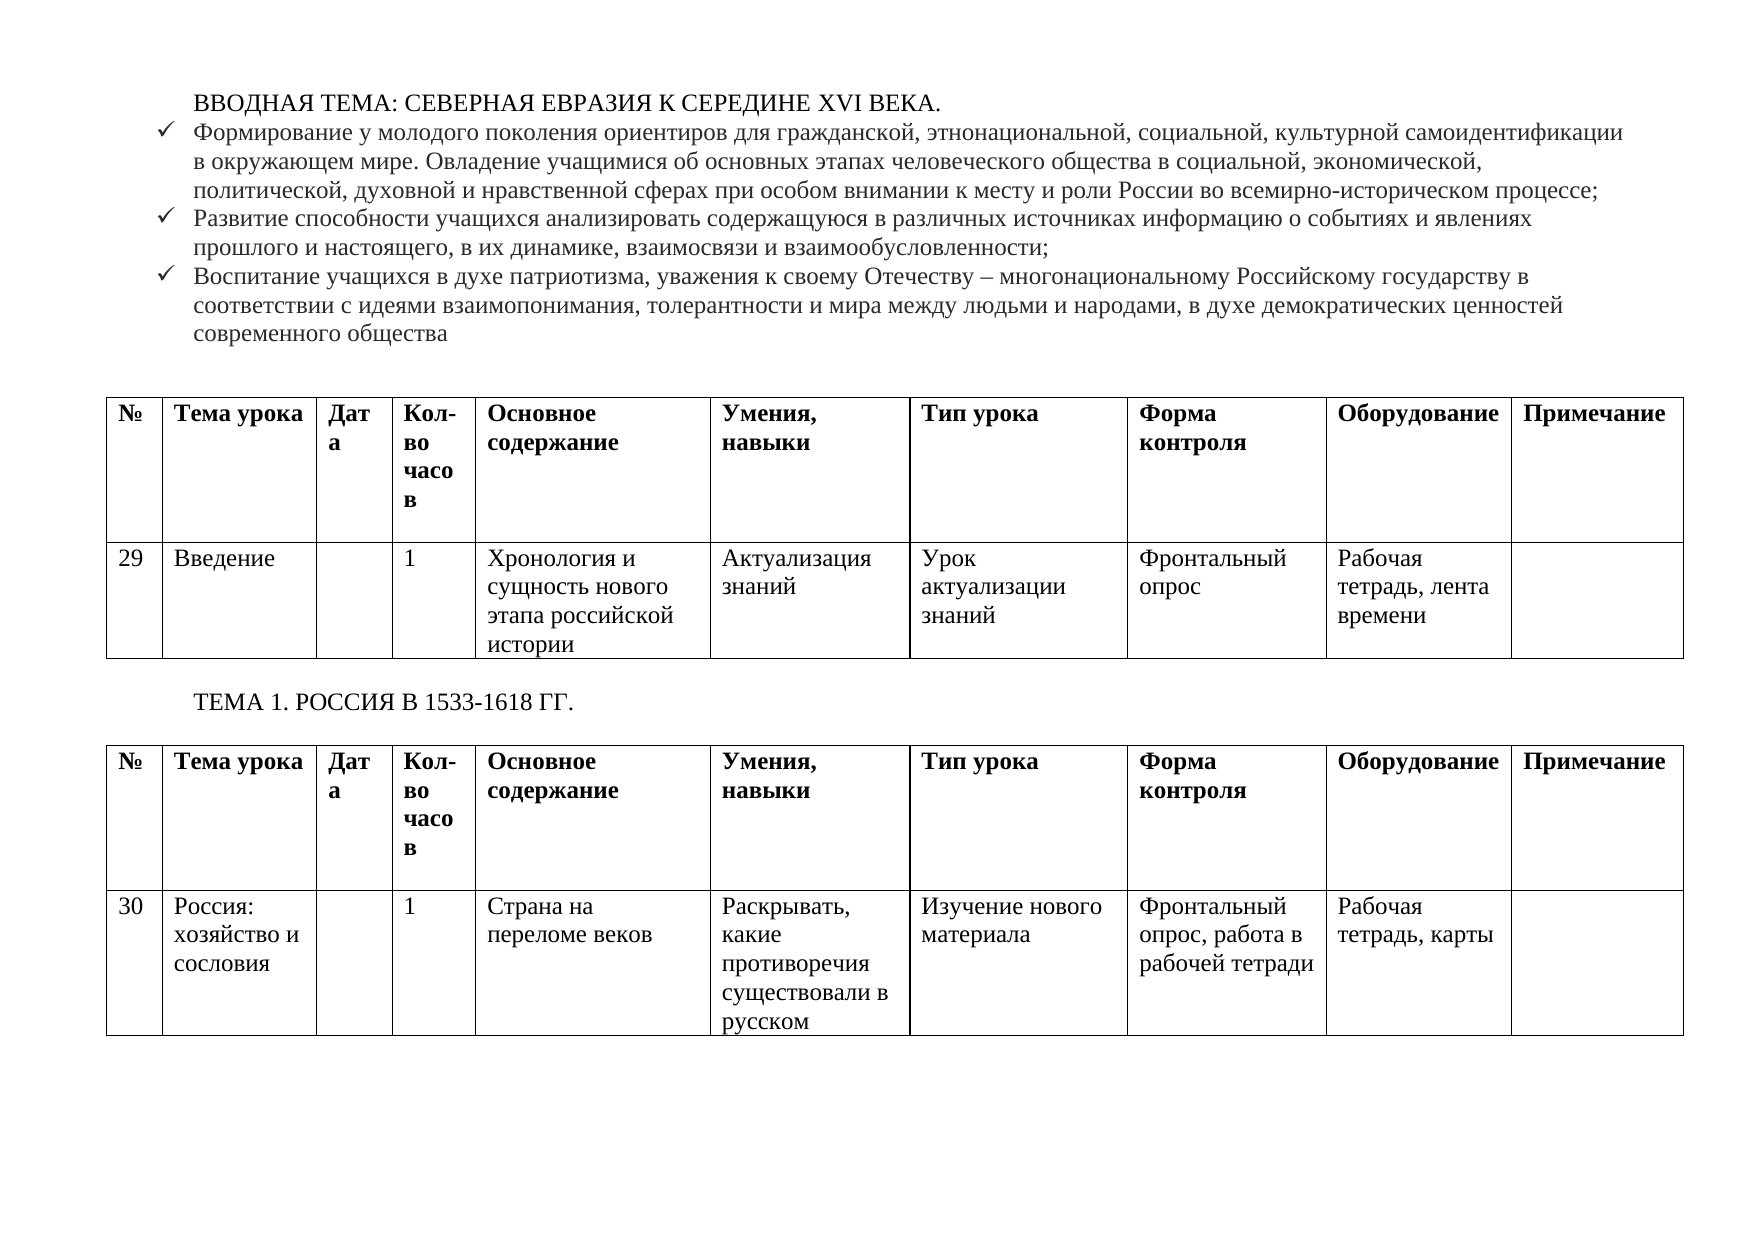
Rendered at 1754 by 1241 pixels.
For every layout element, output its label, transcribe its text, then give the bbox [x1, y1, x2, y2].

table_header Кол-во часов [393, 746, 475, 890]
table_header Тема урока [163, 746, 316, 890]
table_cell Хронология и сущность нового этапа российской истории [476, 543, 710, 658]
table_cell Рабочая тетрадь, лента времени [1327, 543, 1511, 658]
table_cell Фронтальный опрос [1128, 543, 1326, 658]
table_header Умения, навыки [711, 746, 909, 890]
table_header Дата [317, 398, 392, 542]
table_header Форма контроля [1128, 746, 1326, 890]
table_header Дата [317, 746, 392, 890]
table_header Тип урока [911, 398, 1127, 542]
table_cell 1 [393, 891, 475, 1034]
table_cell [317, 543, 392, 658]
list Развитие способности учащихся анализировать содержащуюся в различных источниках информацию о событиях и явлениях прошлого и настоящего, в их динамике, взаимосвязи и взаимообусловленности; [156, 203, 1636, 261]
table_header Примечание [1512, 398, 1683, 542]
table_header Форма контроля [1128, 398, 1326, 542]
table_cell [1128, 891, 1326, 1034]
table_cell Введение [163, 543, 316, 658]
table_cell 30 [107, 891, 162, 1034]
table_cell Урок актуализации знаний [911, 543, 1127, 658]
table_header Умения, навыки [711, 398, 909, 542]
table_cell Актуализация знаний [711, 543, 909, 658]
table_header № [107, 398, 162, 542]
text ТЕМА 1. РОССИЯ В 1533-1618 ГГ. [193, 687, 1636, 716]
table_cell [1512, 891, 1683, 1034]
table_header Примечание [1512, 746, 1683, 890]
table_header Тема урока [163, 398, 316, 542]
text ВВОДНАЯ ТЕМА: СЕВЕРНАЯ ЕВРАЗИЯ К СЕРЕДИНЕ XVI ВЕКА. [193, 88, 1636, 117]
table_header Основное содержание [476, 398, 710, 542]
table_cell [163, 891, 316, 1034]
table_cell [711, 891, 909, 1034]
table_cell 29 [107, 543, 162, 658]
table_cell [317, 891, 392, 1034]
list Формирование у молодого поколения ориентиров для гражданской, этнонациональной, социальной, культурной самоидентификации в окружающем мире. Овладение учащимися об основных этапах человеческого общества в социальной, экономической, политической, духовной и нравственной сферах при особом внимании к месту и роли России во всемирно-историческом процессе; [156, 117, 1636, 203]
table_header Оборудование [1327, 398, 1511, 542]
list Воспитание учащихся в духе патриотизма, уважения к своему Отечеству – многонациональному Российскому государству в соответствии с идеями взаимопонимания, толерантности и мира между людьми и народами, в духе демократических ценностей современного общества [156, 261, 1636, 347]
table_header Кол-во часов [393, 398, 475, 542]
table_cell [1327, 891, 1511, 1034]
table_header Основное содержание [476, 746, 710, 890]
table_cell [911, 891, 1127, 1034]
table_header № [107, 746, 162, 890]
table_cell [1512, 543, 1683, 658]
table_header Оборудование [1327, 746, 1511, 890]
table_cell 1 [393, 543, 475, 658]
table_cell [476, 891, 710, 1034]
table_header Тип урока [911, 746, 1127, 890]
